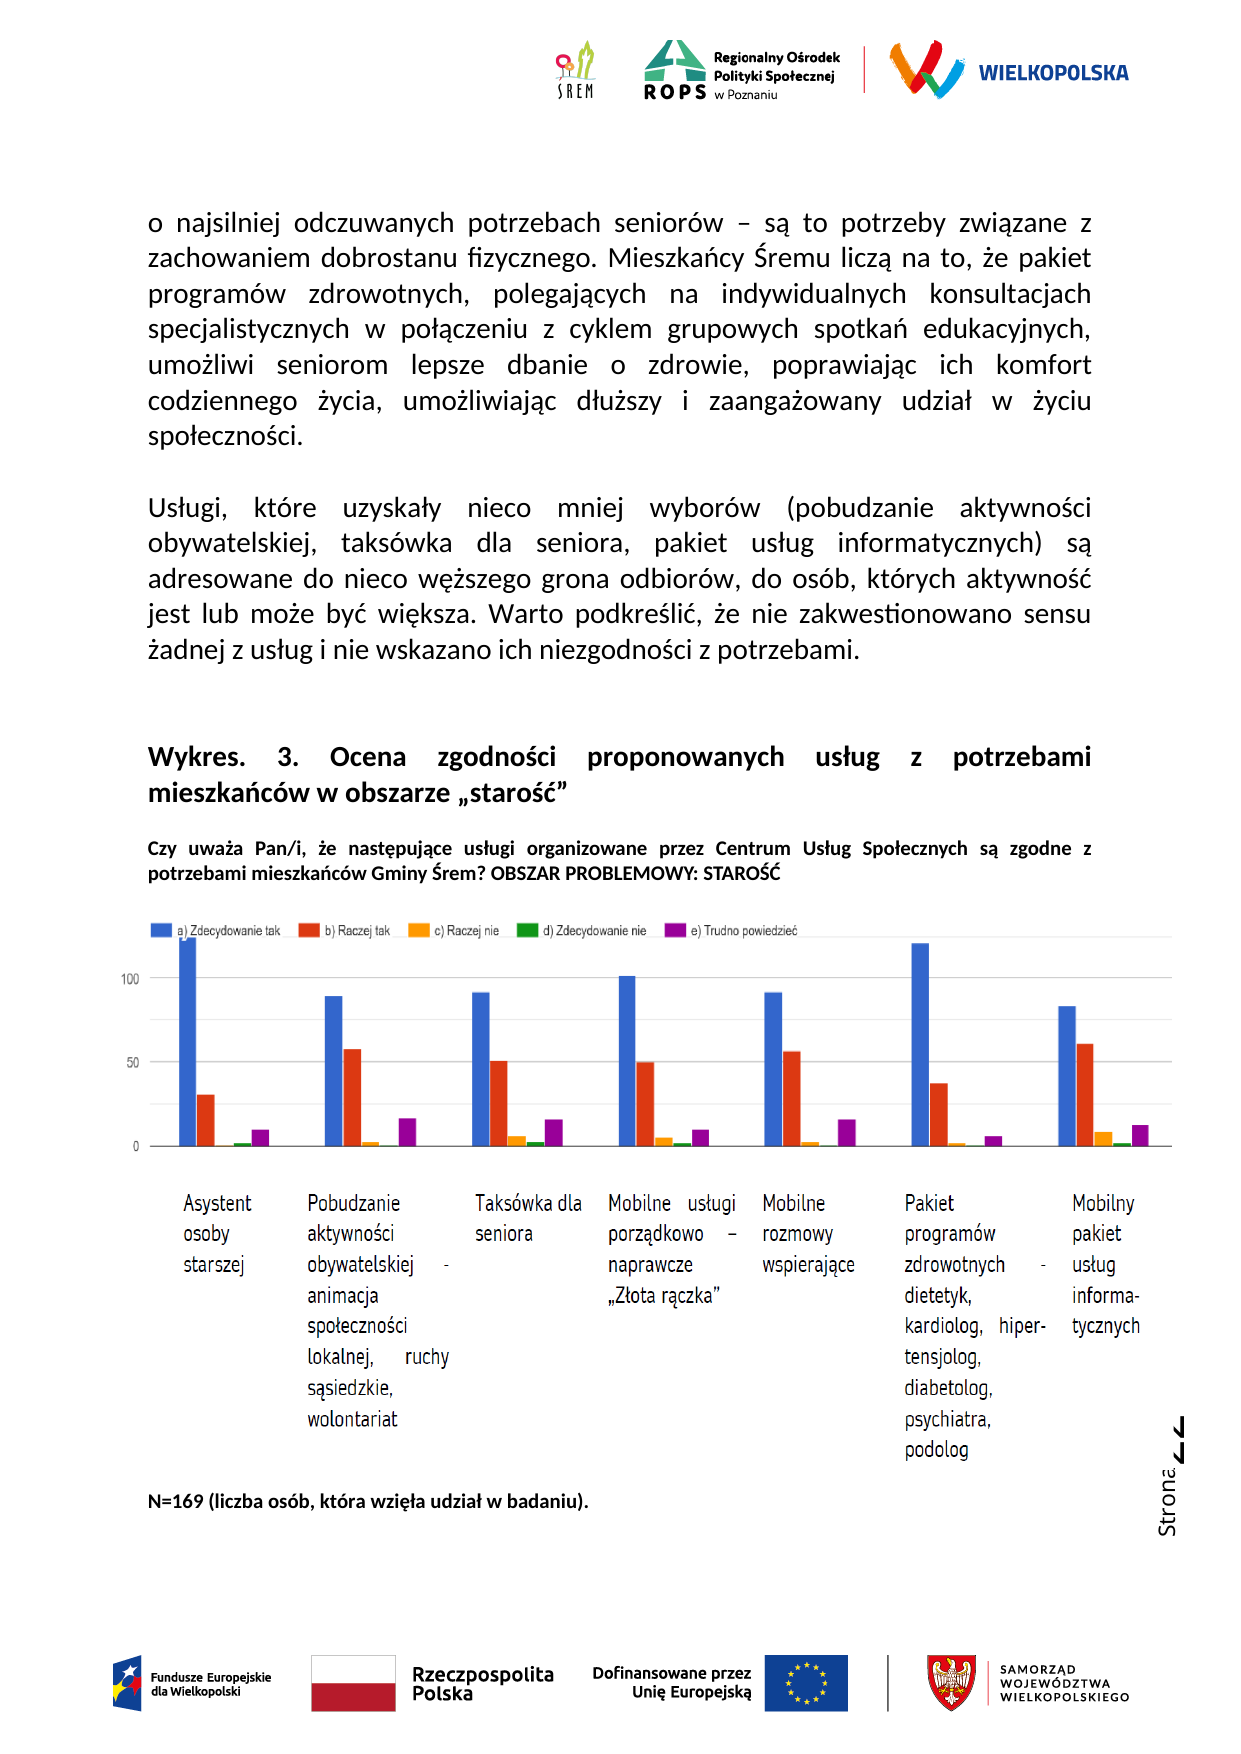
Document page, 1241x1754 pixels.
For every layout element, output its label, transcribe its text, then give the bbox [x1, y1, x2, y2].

picture [88, 911, 1174, 1470]
picture [1, 1624, 1239, 1744]
text Wykres. 3. Ocena zgodności proponowanych usług z potrzebami mieszkańców w obszarze „starość” [148, 738, 1093, 809]
list Czy uważa Pan/i, że następujące usługi organizowane przez Centrum Usług Społecznych są zgodne z potrzebami mieszkańców Gminy Śrem? OBSZAR PROBLEMOWY: STAROŚĆ [148, 835, 1093, 886]
picture [12, 10, 1238, 128]
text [148, 204, 1093, 453]
text Usługi, które uzyskały nieco mniej wyborów (pobudzanie aktywności obywatelskiej, taksówka dla seniora, pakiet usług informatycznych) są adresowane do nieco węższego grona odbiorów, do osób, których aktywność jest lub może być większa. Warto podkreślić, że nie zakwestionowano sensu żadnej z usług i nie wskazano ich niezgodności z potrzebami. [148, 489, 1093, 667]
text N=169 (liczba osób, która wzięła udział w badaniu). [148, 1488, 1093, 1513]
